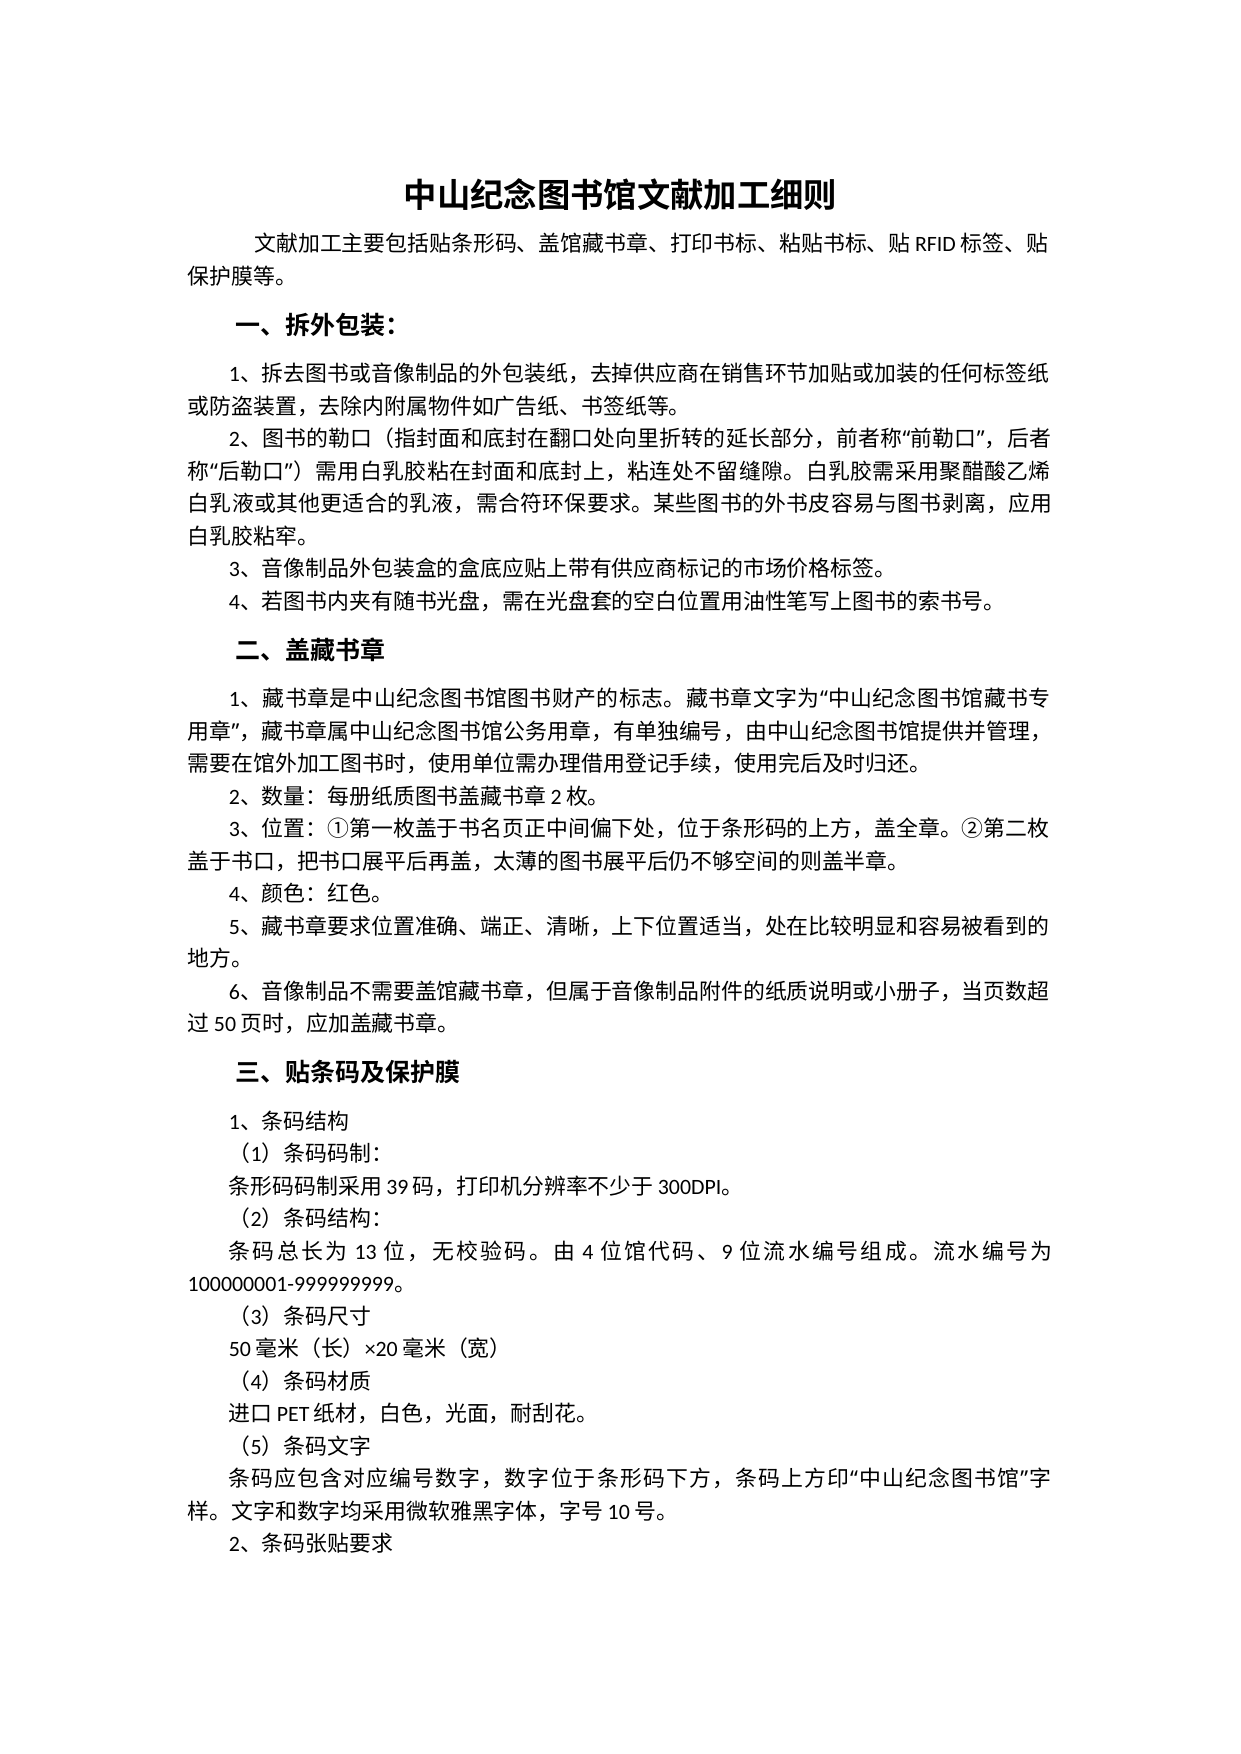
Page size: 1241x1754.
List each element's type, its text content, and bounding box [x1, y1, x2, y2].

text 一、拆外包装： [187, 292, 1053, 357]
text 条码总长为13位，无校验码。由4位馆代码、9位流水编号组成。流水编号为100000001-999999999。 [187, 1234, 1053, 1299]
text 2、数量：每册纸质图书盖藏书章2枚。 [187, 779, 1053, 812]
text 6、音像制品不需要盖馆藏书章，但属于音像制品附件的纸质说明或小册子，当页数超过50页时，应加盖藏书章。 [187, 974, 1053, 1039]
text 50毫米（长）×20毫米（宽） [187, 1332, 1053, 1364]
text 1、条码结构 [187, 1104, 1053, 1137]
text 2、条码张贴要求 [187, 1527, 1053, 1559]
text 进口PET纸材，白色，光面，耐刮花。 [187, 1397, 1053, 1429]
text 2、图书的勒口（指封面和底封在翻口处向里折转的延长部分，前者称“前勒口”，后者称“后勒口”）需用白乳胶粘在封面和底封上，粘连处不留缝隙。白乳胶需采用聚醋酸乙烯白乳液或其他更适合的乳液，需合符环保要求。某些图书的外书皮容易与图书剥离，应用白乳胶粘窂。 [187, 422, 1053, 552]
text 文献加工主要包括贴条形码、盖馆藏书章、打印书标、粘贴书标、贴RFID标签、贴保护膜等。 [187, 227, 1053, 292]
text 1、拆去图书或音像制品的外包装纸，去掉供应商在销售环节加贴或加装的任何标签纸或防盗装置，去除内附属物件如广告纸、书签纸等。 [187, 357, 1053, 422]
text （1）条码码制： [187, 1137, 1053, 1169]
text 三、贴条码及保护膜 [187, 1039, 1053, 1104]
text 1、藏书章是中山纪念图书馆图书财产的标志。藏书章文字为“中山纪念图书馆藏书专用章”，藏书章属中山纪念图书馆公务用章，有单独编号，由中山纪念图书馆提供并管理，需要在馆外加工图书时，使用单位需办理借用登记手续，使用完后及时归还。 [187, 682, 1053, 779]
text 3、位置：①第一枚盖于书名页正中间偏下处，位于条形码的上方，盖全章。②第二枚盖于书口，把书口展平后再盖，太薄的图书展平后仍不够空间的则盖半章。 [187, 812, 1053, 877]
text 3、音像制品外包装盒的盒底应贴上带有供应商标记的市场价格标签。 [187, 552, 1053, 584]
text 5、藏书章要求位置准确、端正、清晰，上下位置适当，处在比较明显和容易被看到的地方。 [187, 909, 1053, 974]
text 中山纪念图书馆文献加工细则 [187, 162, 1053, 227]
text （3）条码尺寸 [187, 1299, 1053, 1332]
text 二、盖藏书章 [187, 617, 1053, 682]
text 条形码码制采用39码，打印机分辨率不少于300DPI。 [187, 1169, 1053, 1202]
text （2）条码结构： [187, 1202, 1053, 1234]
text 4、若图书内夹有随书光盘，需在光盘套的空白位置用油性笔写上图书的索书号。 [187, 584, 1053, 617]
text 4、颜色：红色。 [187, 877, 1053, 909]
text （4）条码材质 [187, 1364, 1053, 1397]
text 条码应包含对应编号数字，数字位于条形码下方，条码上方印“中山纪念图书馆”字样。文字和数字均采用微软雅黑字体，字号10号。 [187, 1462, 1053, 1527]
text （5）条码文字 [187, 1429, 1053, 1462]
